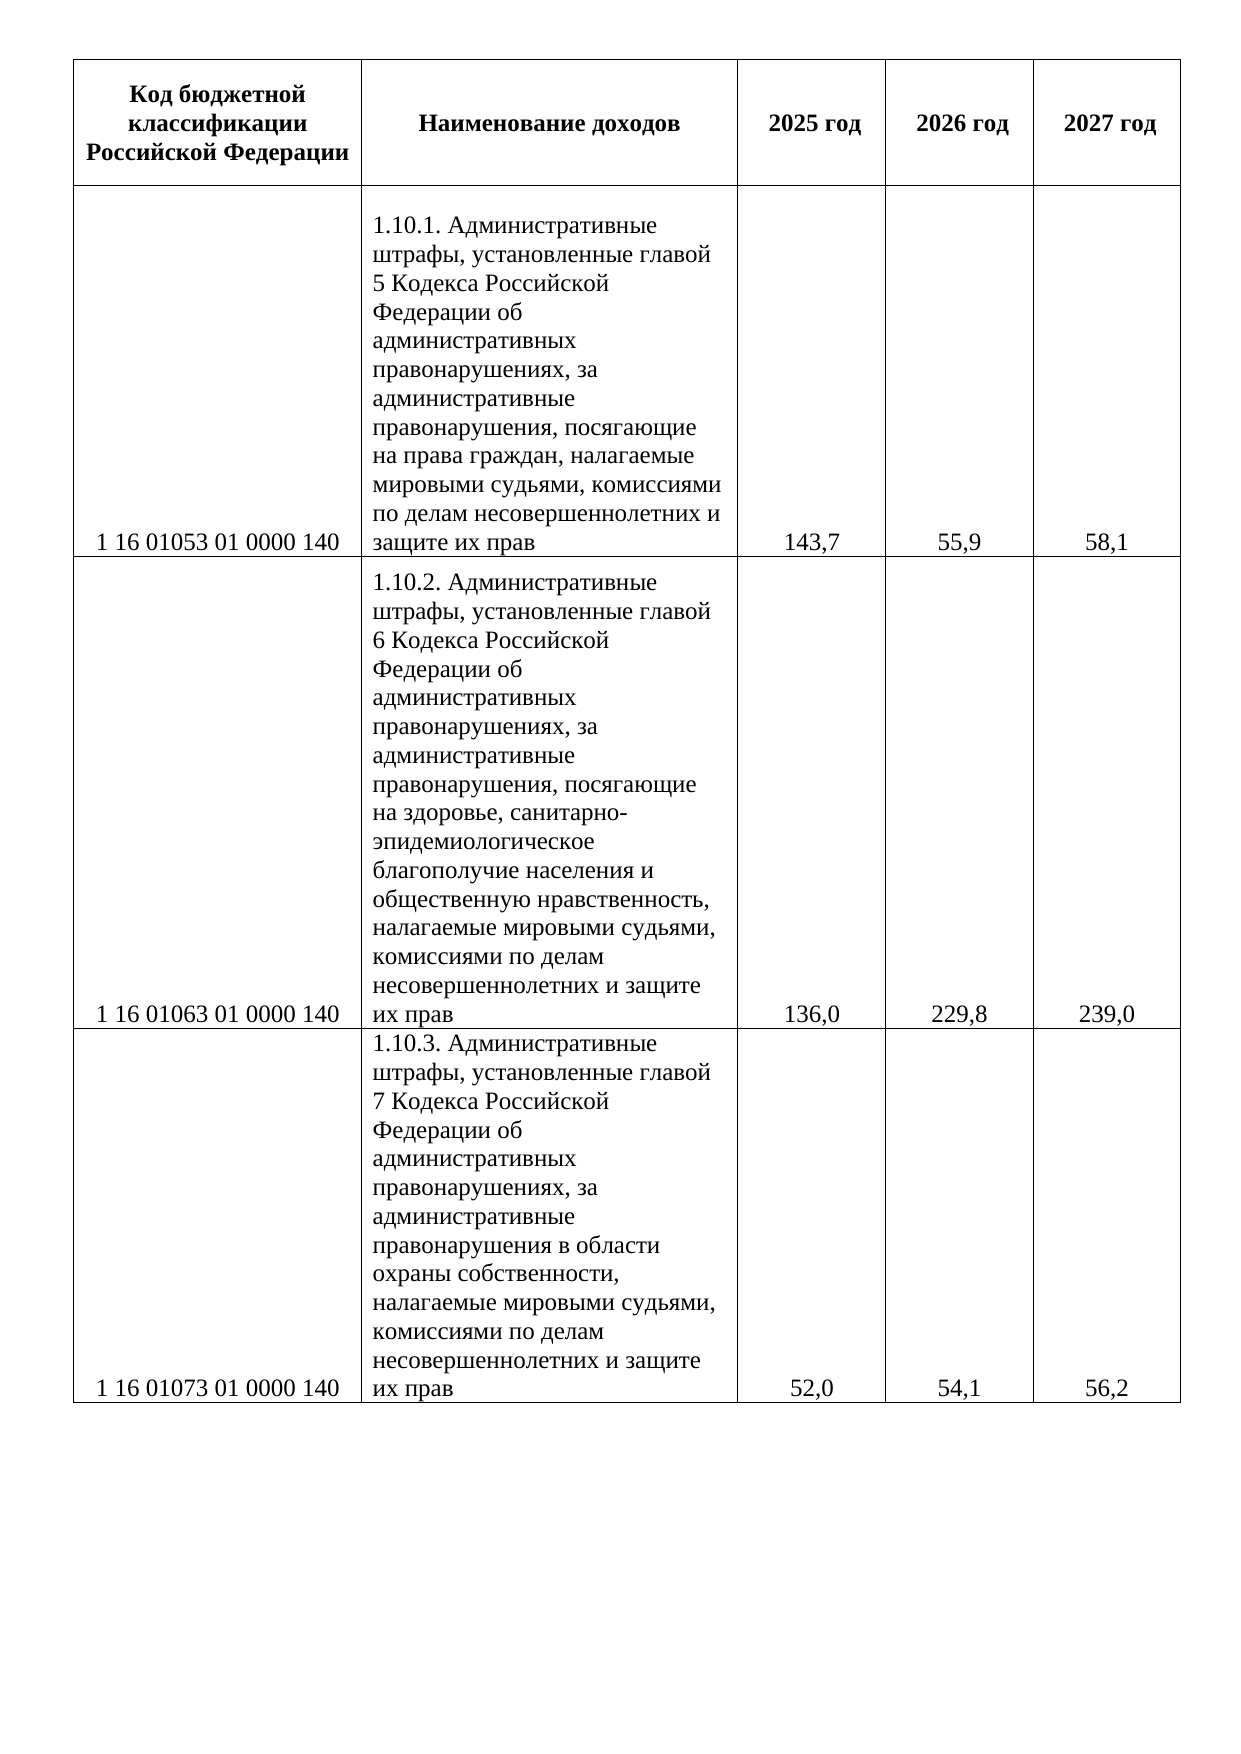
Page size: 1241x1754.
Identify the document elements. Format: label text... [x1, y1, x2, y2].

table_header Код бюджетной классификации Российской Федерации [74, 60, 361, 185]
table_cell 56,2 [1034, 1029, 1180, 1402]
table_cell 1.10.2. Административные штрафы, установленные главой 6 Кодекса Российской Федерации об административных правонарушениях, за административные правонарушения, посягающие на здоровье, санитарно-эпидемиологическое благополучие населения и общественную нравственность, налагаемые мировыми судьями, комиссиями по делам несовершеннолетних и защите их прав [362, 557, 737, 1027]
table_cell 239,0 [1034, 557, 1180, 1027]
table_cell 1.10.1. Административные штрафы, установленные главой 5 Кодекса Российской Федерации об административных правонарушениях, за административные правонарушения, посягающие на права граждан, налагаемые мировыми судьями, комиссиями по делам несовершеннолетних и защите их прав [362, 186, 737, 556]
table_cell 136,0 [738, 557, 885, 1027]
table_cell 1 16 01053 01 0000 140 [74, 186, 361, 556]
table_cell 55,9 [886, 186, 1033, 556]
table_header 2025 год [738, 60, 885, 185]
table_cell 1 16 01073 01 0000 140 [74, 1029, 361, 1402]
table_cell 143,7 [738, 186, 885, 556]
table_header Наименование доходов [362, 60, 737, 185]
table_header 2027 год [1034, 60, 1180, 185]
table_cell 1 16 01063 01 0000 140 [74, 557, 361, 1027]
table_cell 54,1 [886, 1029, 1033, 1402]
table_cell 58,1 [1034, 186, 1180, 556]
table_header 2026 год [886, 60, 1033, 185]
table_cell 1.10.3. Административные штрафы, установленные главой 7 Кодекса Российской Федерации об административных правонарушениях, за административные правонарушения в области охраны собственности, налагаемые мировыми судьями, комиссиями по делам несовершеннолетних и защите их прав [362, 1029, 737, 1402]
table_cell 229,8 [886, 557, 1033, 1027]
table_cell 52,0 [738, 1029, 885, 1402]
